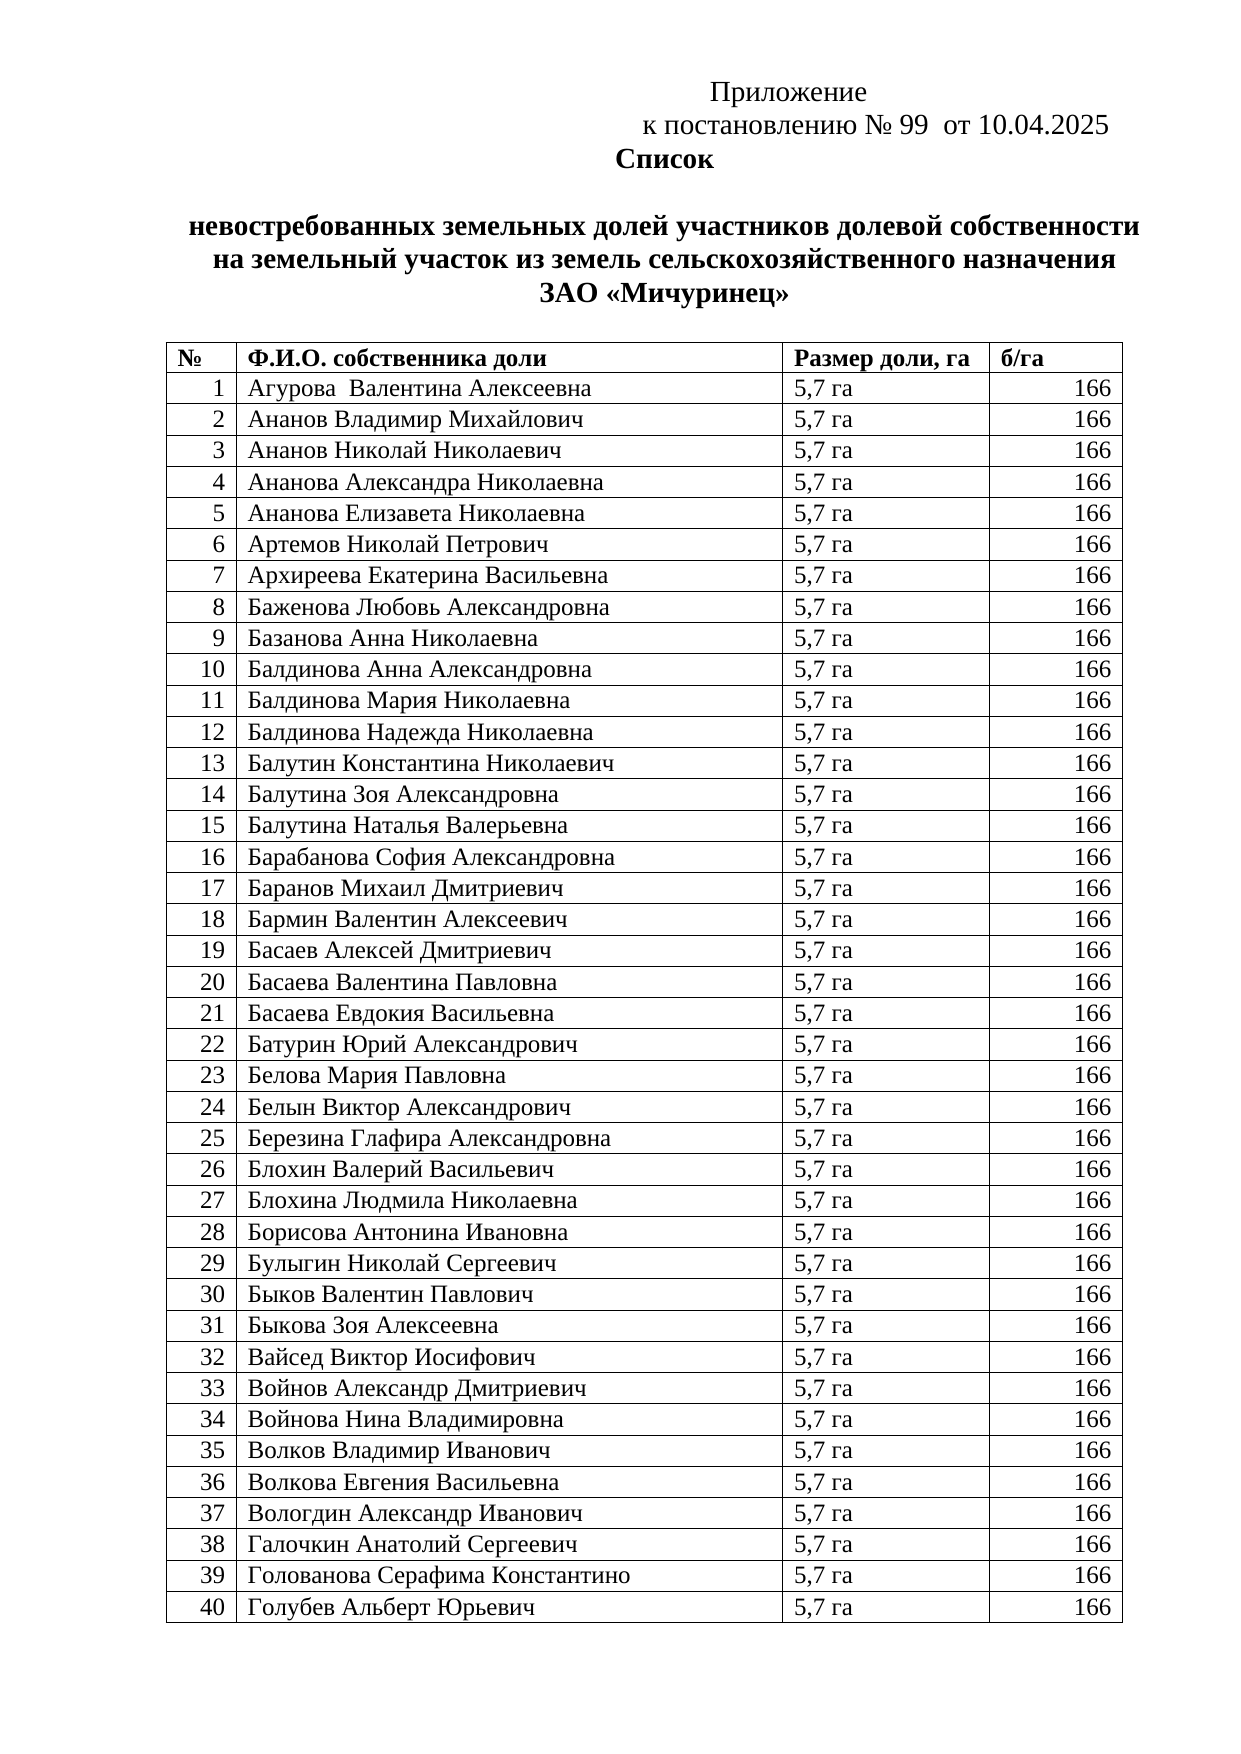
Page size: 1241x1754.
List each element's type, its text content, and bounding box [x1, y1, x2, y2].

table_cell 5,7 га [783, 873, 989, 903]
table_cell 12 [167, 717, 236, 747]
table_cell 7 [167, 561, 236, 591]
table_cell 166 [990, 904, 1122, 934]
table_cell Балдинова Мария Николаевна [237, 686, 782, 716]
table_cell 5,7 га [783, 998, 989, 1028]
table_cell Базанова Анна Николаевна [237, 623, 782, 653]
table_cell 5,7 га [783, 1592, 989, 1622]
table_cell 5,7 га [783, 1279, 989, 1309]
table_cell 5,7 га [783, 686, 989, 716]
table_cell 5,7 га [783, 404, 989, 434]
table_cell 31 [167, 1311, 236, 1341]
table_cell 166 [990, 1436, 1122, 1466]
table_header б/га [990, 343, 1122, 372]
table_cell 5,7 га [783, 1342, 989, 1372]
table_header Размер доли, га [783, 343, 989, 372]
table_cell 166 [990, 998, 1122, 1028]
table_cell Батурин Юрий Александрович [237, 1029, 782, 1059]
table_cell 166 [990, 873, 1122, 903]
table_cell 21 [167, 998, 236, 1028]
table_cell 166 [990, 404, 1122, 434]
table_cell 166 [990, 1404, 1122, 1434]
table_cell Ананов Николай Николаевич [237, 436, 782, 466]
table_cell 5,7 га [783, 967, 989, 997]
table_cell 5,7 га [783, 1123, 989, 1153]
table_cell Бармин Валентин Алексеевич [237, 904, 782, 934]
table_cell 166 [990, 498, 1122, 528]
table_cell 166 [990, 1592, 1122, 1622]
table_cell Блохин Валерий Васильевич [237, 1154, 782, 1184]
table_cell Волков Владимир Иванович [237, 1436, 782, 1466]
table_cell 5,7 га [783, 904, 989, 934]
table_cell 20 [167, 967, 236, 997]
table_cell Голованова Серафима Константино [237, 1561, 782, 1591]
table_cell 166 [990, 686, 1122, 716]
table_cell 5,7 га [783, 1529, 989, 1559]
table_cell Березина Глафира Александровна [237, 1123, 782, 1153]
table_cell 14 [167, 779, 236, 809]
table_cell Войнов Александр Дмитриевич [237, 1373, 782, 1403]
table_cell 166 [990, 592, 1122, 622]
table_cell Борисова Антонина Ивановна [237, 1217, 782, 1247]
table_cell 30 [167, 1279, 236, 1309]
table_cell 5,7 га [783, 1311, 989, 1341]
table_cell 5,7 га [783, 842, 989, 872]
table_cell Баженова Любовь Александровна [237, 592, 782, 622]
table_cell 166 [990, 1279, 1122, 1309]
table_cell 5,7 га [783, 936, 989, 966]
table_cell 5,7 га [783, 811, 989, 841]
table_cell 22 [167, 1029, 236, 1059]
table_cell 5,7 га [783, 592, 989, 622]
table_cell 36 [167, 1467, 236, 1497]
table_cell 18 [167, 904, 236, 934]
table_cell Вологдин Александр Иванович [237, 1498, 782, 1528]
table_cell 35 [167, 1436, 236, 1466]
table_cell 166 [990, 654, 1122, 684]
table_cell 166 [990, 1467, 1122, 1497]
table_cell Балутин Константина Николаевич [237, 748, 782, 778]
table_cell 5,7 га [783, 498, 989, 528]
table_cell 5,7 га [783, 1154, 989, 1184]
table_header № [167, 343, 236, 372]
table_cell 166 [990, 1373, 1122, 1403]
table_cell 8 [167, 592, 236, 622]
table_cell 166 [990, 936, 1122, 966]
table_cell 28 [167, 1217, 236, 1247]
table_cell Ананов Владимир Михайлович [237, 404, 782, 434]
table_cell 166 [990, 436, 1122, 466]
table_cell 166 [990, 1561, 1122, 1591]
table_cell 6 [167, 529, 236, 559]
table_cell 5,7 га [783, 436, 989, 466]
table_cell 5,7 га [783, 623, 989, 653]
table_cell Басаева Валентина Павловна [237, 967, 782, 997]
table_cell Балутина Наталья Валерьевна [237, 811, 782, 841]
table_cell 5,7 га [783, 1217, 989, 1247]
text Список [177, 141, 1152, 174]
table_cell 32 [167, 1342, 236, 1372]
table_cell Балутина Зоя Александровна [237, 779, 782, 809]
table_cell 19 [167, 936, 236, 966]
table_cell Баранов Михаил Дмитриевич [237, 873, 782, 903]
text ЗАО «Мичуринец» [177, 275, 1152, 309]
table_cell 24 [167, 1092, 236, 1122]
table_cell 166 [990, 717, 1122, 747]
table_cell 166 [990, 779, 1122, 809]
table_cell 166 [990, 811, 1122, 841]
table_cell 166 [990, 967, 1122, 997]
table_cell 5,7 га [783, 529, 989, 559]
table_cell 5,7 га [783, 1436, 989, 1466]
table_cell 4 [167, 467, 236, 497]
table_cell 5,7 га [783, 1373, 989, 1403]
table_cell Голубев Альберт Юрьевич [237, 1592, 782, 1622]
table_cell 5,7 га [783, 1561, 989, 1591]
table_cell 166 [990, 1311, 1122, 1341]
table_cell Блохина Людмила Николаевна [237, 1186, 782, 1216]
table_cell 166 [990, 373, 1122, 403]
table_cell Вайсед Виктор Иосифович [237, 1342, 782, 1372]
table_cell 5,7 га [783, 1186, 989, 1216]
table_cell 166 [990, 1248, 1122, 1278]
table_cell Артемов Николай Петрович [237, 529, 782, 559]
text невостребованных земельных долей участников долевой собственности на земельный участок из земель сельскохозяйственного назначения [177, 208, 1152, 275]
table_cell Ананова Елизавета Николаевна [237, 498, 782, 528]
table_cell 5,7 га [783, 1467, 989, 1497]
table_cell Балдинова Надежда Николаевна [237, 717, 782, 747]
table_cell 166 [990, 623, 1122, 653]
table_cell 5,7 га [783, 1404, 989, 1434]
table_cell Агурова Валентина Алексеевна [237, 373, 782, 403]
table_cell 5 [167, 498, 236, 528]
table_cell 166 [990, 561, 1122, 591]
table_cell 5,7 га [783, 779, 989, 809]
table_cell 5,7 га [783, 1029, 989, 1059]
table_cell 166 [990, 1498, 1122, 1528]
table_cell Волкова Евгения Васильевна [237, 1467, 782, 1497]
table_cell 5,7 га [783, 1248, 989, 1278]
table_cell Быкова Зоя Алексеевна [237, 1311, 782, 1341]
table_cell 17 [167, 873, 236, 903]
table_cell 34 [167, 1404, 236, 1434]
table_cell 5,7 га [783, 1498, 989, 1528]
table_cell 25 [167, 1123, 236, 1153]
table_cell 2 [167, 404, 236, 434]
table_cell 166 [990, 748, 1122, 778]
table_cell Балдинова Анна Александровна [237, 654, 782, 684]
table_cell 1 [167, 373, 236, 403]
table_cell Белова Мария Павловна [237, 1061, 782, 1091]
table_cell 166 [990, 1061, 1122, 1091]
table_cell 5,7 га [783, 467, 989, 497]
table_cell Архиреева Екатерина Васильевна [237, 561, 782, 591]
table_cell 166 [990, 1529, 1122, 1559]
table_cell Барабанова София Александровна [237, 842, 782, 872]
table_cell Басаев Алексей Дмитриевич [237, 936, 782, 966]
table_cell 33 [167, 1373, 236, 1403]
table_cell 26 [167, 1154, 236, 1184]
table_cell Белын Виктор Александрович [237, 1092, 782, 1122]
table_cell 5,7 га [783, 748, 989, 778]
table_cell 166 [990, 467, 1122, 497]
table_cell 166 [990, 1186, 1122, 1216]
table_cell 166 [990, 842, 1122, 872]
table_cell 5,7 га [783, 373, 989, 403]
table_cell 5,7 га [783, 654, 989, 684]
table_cell Войнова Нина Владимировна [237, 1404, 782, 1434]
table_cell 29 [167, 1248, 236, 1278]
table_cell 5,7 га [783, 717, 989, 747]
table_cell Галочкин Анатолий Сергеевич [237, 1529, 782, 1559]
table_cell 23 [167, 1061, 236, 1091]
table_cell 166 [990, 1123, 1122, 1153]
table_cell 40 [167, 1592, 236, 1622]
table_cell Басаева Евдокия Васильевна [237, 998, 782, 1028]
text к постановлению № 99 от 10.04.2025 [177, 107, 1152, 141]
table_cell 3 [167, 436, 236, 466]
table_cell 38 [167, 1529, 236, 1559]
text Приложение [177, 74, 1152, 107]
table_cell 27 [167, 1186, 236, 1216]
table_cell 11 [167, 686, 236, 716]
table_cell 166 [990, 1342, 1122, 1372]
table_cell 39 [167, 1561, 236, 1591]
table_cell 166 [990, 1092, 1122, 1122]
table_cell 15 [167, 811, 236, 841]
table_cell 166 [990, 1217, 1122, 1247]
table_cell 166 [990, 1029, 1122, 1059]
table_cell 166 [990, 529, 1122, 559]
table_cell Ананова Александра Николаевна [237, 467, 782, 497]
table_header Ф.И.О. собственника доли [237, 343, 782, 372]
table_cell 13 [167, 748, 236, 778]
table_cell 16 [167, 842, 236, 872]
table_cell 166 [990, 1154, 1122, 1184]
table_cell 5,7 га [783, 561, 989, 591]
table_cell 9 [167, 623, 236, 653]
table_cell 5,7 га [783, 1092, 989, 1122]
table_cell 5,7 га [783, 1061, 989, 1091]
table_cell Булыгин Николай Сергеевич [237, 1248, 782, 1278]
table_cell 37 [167, 1498, 236, 1528]
table_cell Быков Валентин Павлович [237, 1279, 782, 1309]
table_cell 10 [167, 654, 236, 684]
